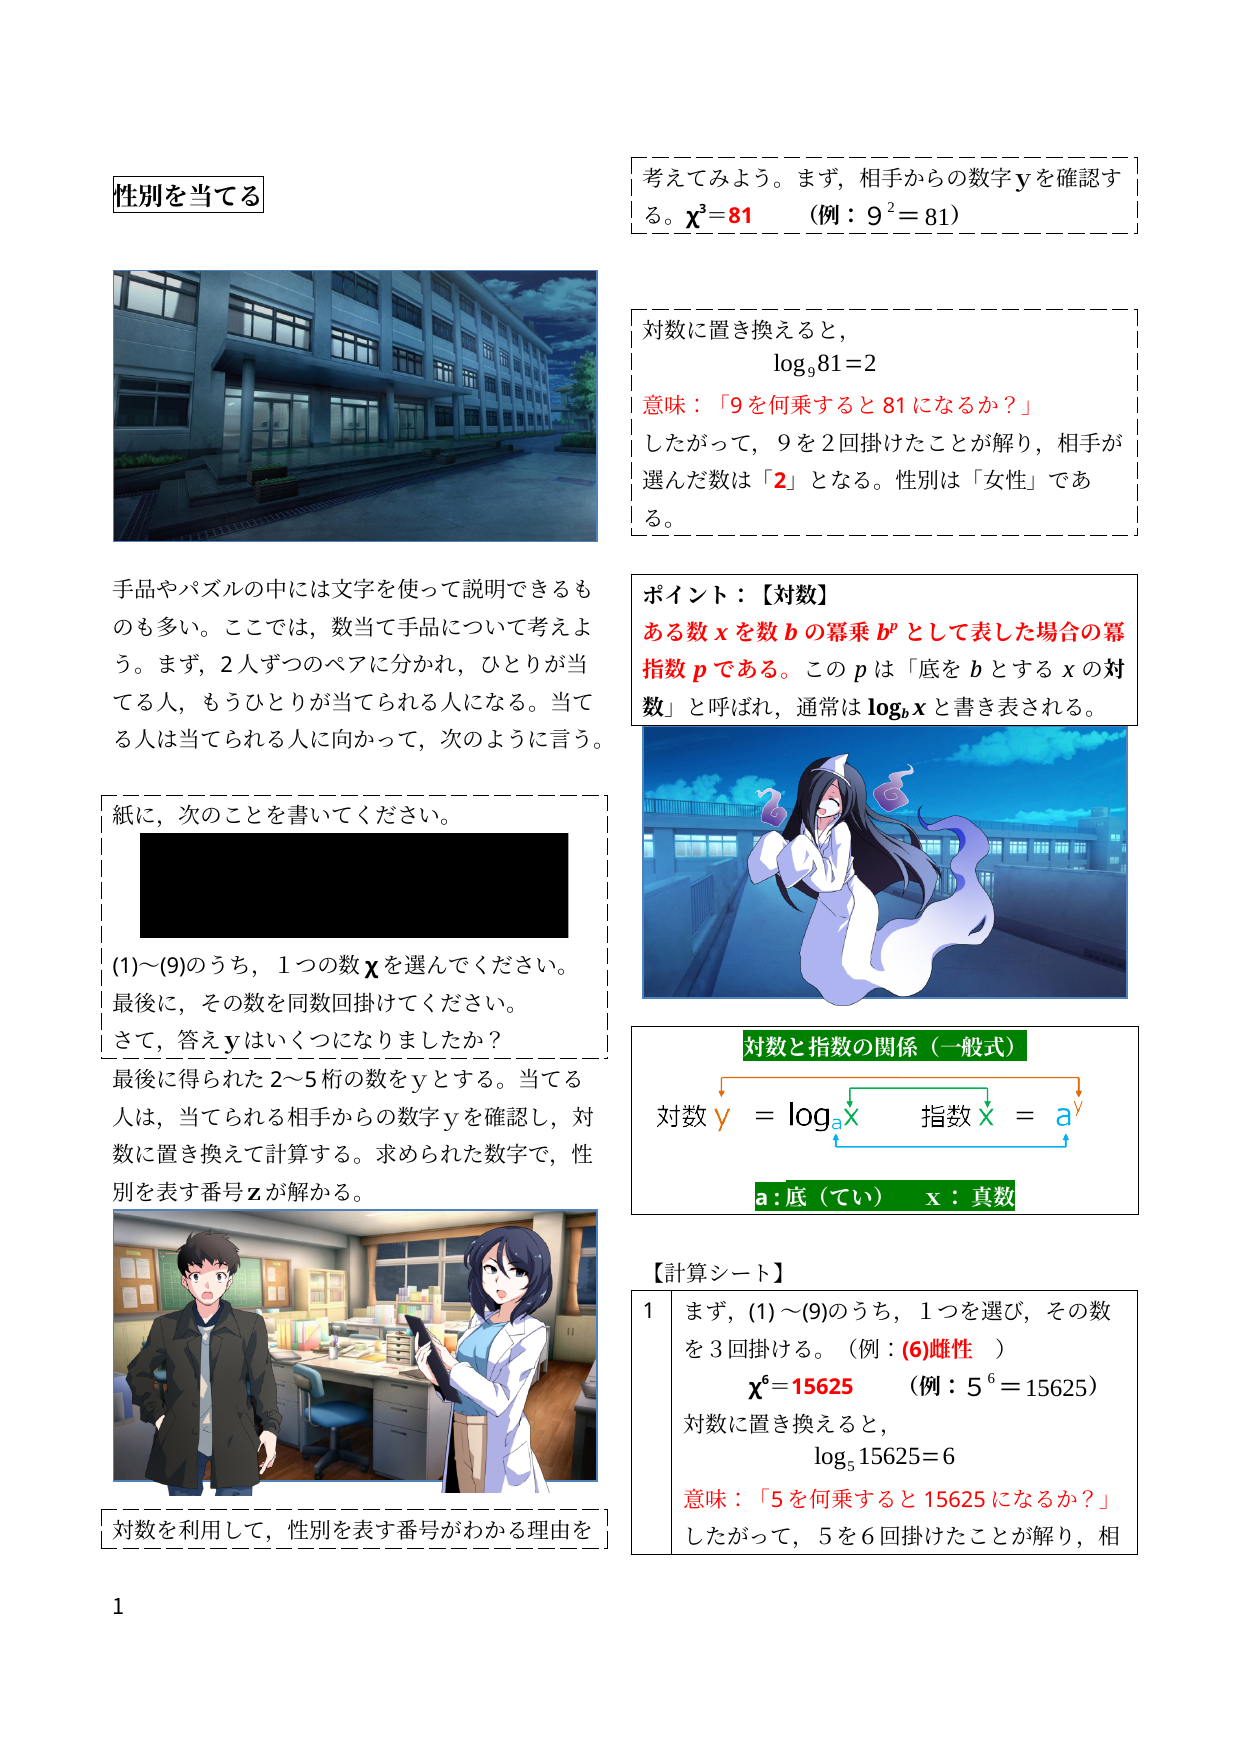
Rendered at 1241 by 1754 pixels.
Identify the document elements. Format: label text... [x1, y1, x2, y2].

text 【計算シート】 [642, 1253, 1128, 1290]
picture [644, 727, 1126, 1014]
text 手品やパズルの中には文字を使って説明できるものも多い。ここでは，数当て手品について考えよう。まず，2人ずつのペアに分かれ，ひとりが当てる人，もうひとりが当てられる人になる。当てる人は当てられる人に向かって，次のように言う。 [112, 569, 598, 757]
picture [642, 1064, 1128, 1166]
table_header 対数と指数の関係（一般式） a : 底（てい） ｘ： 真数 [632, 1027, 1138, 1214]
table_header 紙に，次のことを書いてください。 (1)～(9)のうち，１つの数χを選んでください。 最後に，その数を同数回掛けてください。 さて，答えｙはいくつになりましたか？ [101, 795, 607, 1058]
text 性別を当てる [112, 157, 598, 232]
table_header 対数に置き換えると， 意味：「9を何乗すると81になるか？」 したがって，９を２回掛けたことが解り，相手が選んだ数は「2」となる。性別は「女性」である。 [631, 309, 1137, 535]
table_header 1 [632, 1291, 671, 1554]
table_header 対数を利用して，性別を表す番号がわかる理由を考えてみよう。まず，相手からの数字ｙを確認する。χ3＝81 （例：） [631, 157, 1137, 233]
table_header ポイント：【対数】 ある数 x を数 b の冪乗 bp として表した場合の冪指数 p である。この p は「底を b とする x の対数」と呼ばれ，通常は logb x と書き表される。 [632, 575, 1137, 725]
picture [114, 1211, 602, 1496]
text 最後に得られた2～5桁の数をｙとする。当てる人は，当てられる相手からの数字ｙを確認し，対数に置き換えて計算する。求められた数字で，性別を表す番号ｚが解かる。 [112, 1059, 598, 1209]
picture [114, 271, 596, 541]
table_header 対数を利用して，性別を表す番号がわかる理由を考えてみよう。まず，相手からの数字ｙを確認する。χ3＝81 （例：） [101, 1509, 607, 1548]
